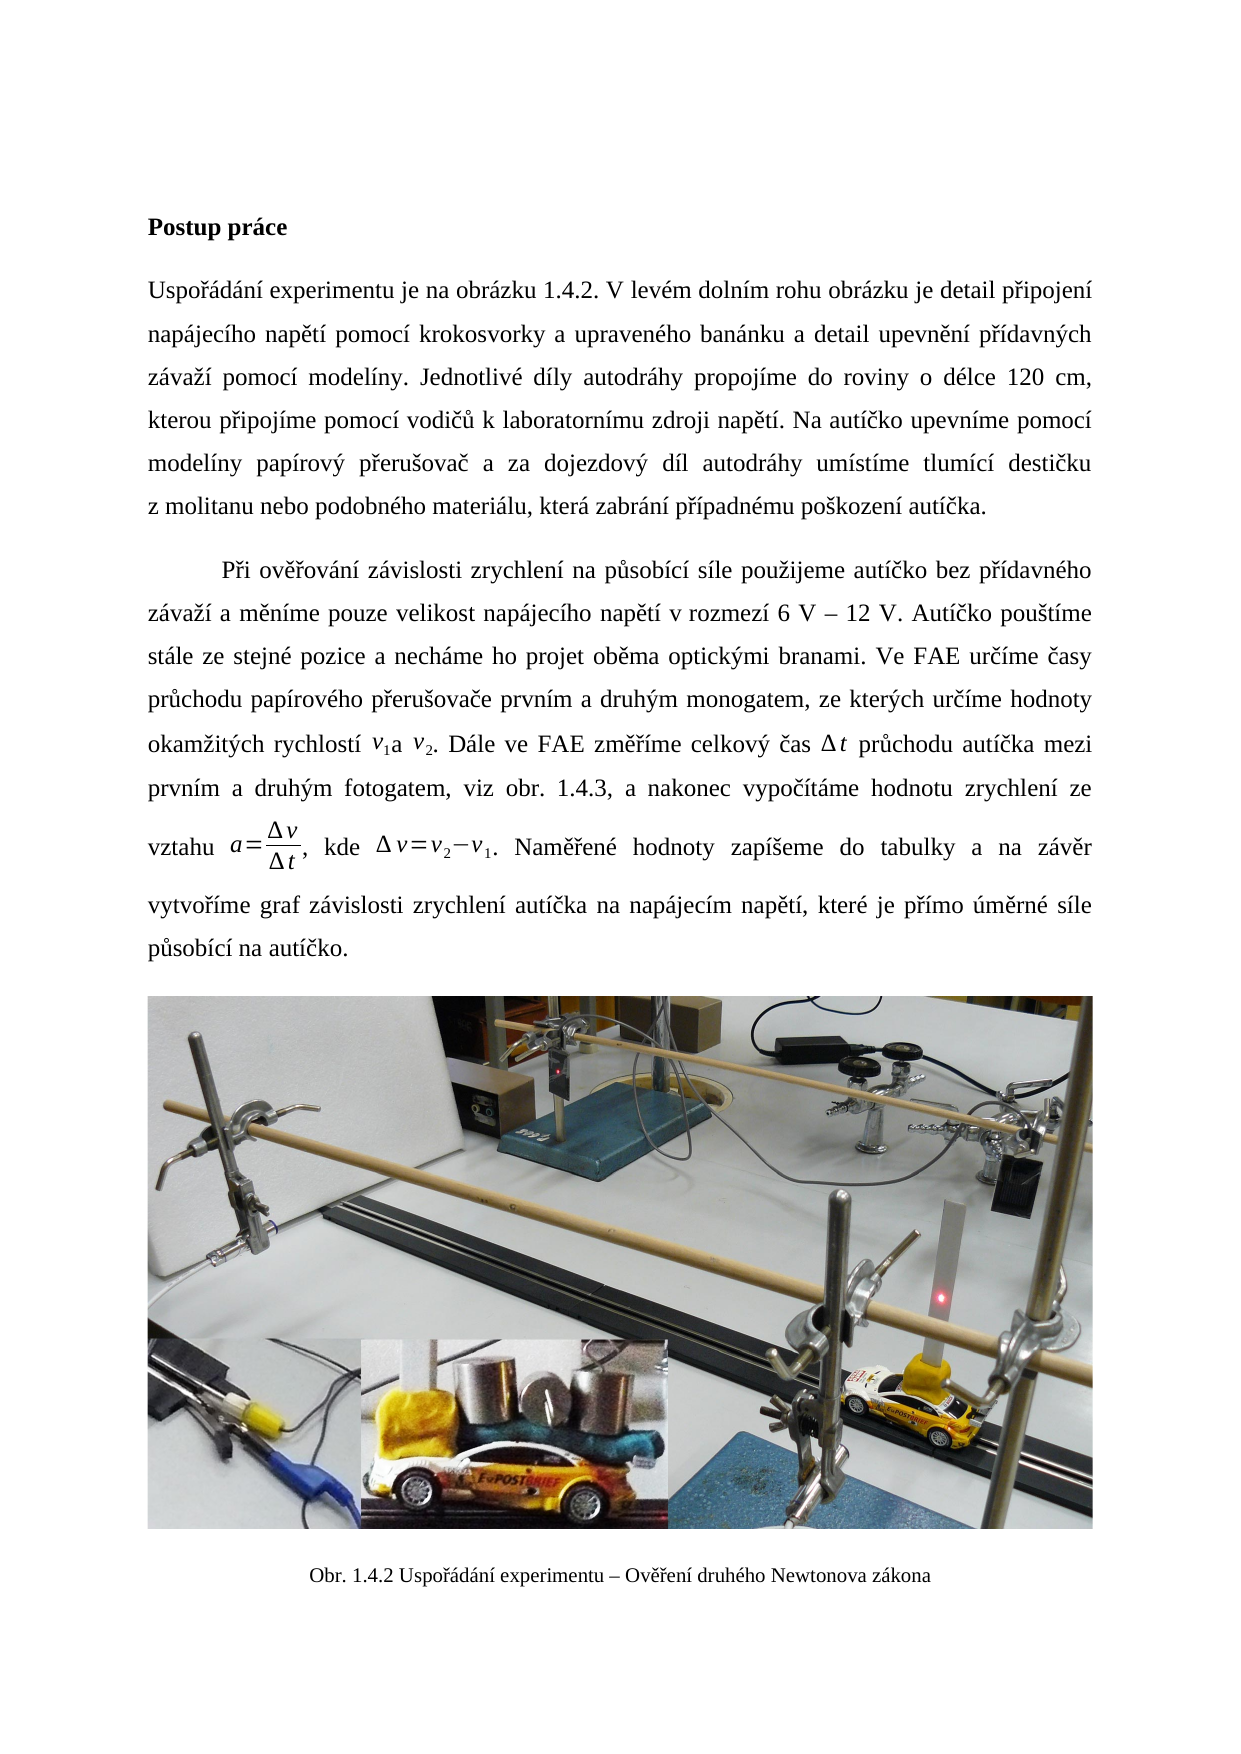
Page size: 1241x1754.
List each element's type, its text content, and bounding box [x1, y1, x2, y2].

text Postup práce [148, 212, 1093, 240]
text Při ověřování závislosti zrychlení na působící síle použijeme autíčko bez přídavného závaží a měníme pouze velikost napájecího napětí v rozmezí 6 V – 12 V. Autíčko pouštíme stále ze stejné pozice a necháme ho projet oběma optickými branami. Ve FAE určíme časy průchodu papírového přerušovače prvním a druhým monogatem, ze kterých určíme hodnoty okamžitých rychlostí a . Dále ve FAE změříme celkový čas průchodu autíčka mezi prvním a druhým fotogatem, viz obr. 1.4.3, a nakonec vypočítáme hodnotu zrychlení ze vztahu , kde . Naměřené hodnoty zapíšeme do tabulky a na závěr vytvoříme graf závislosti zrychlení autíčka na napájecím napětí, které je přímo úměrné síle působící na autíčko. [148, 555, 1093, 962]
text Uspořádání experimentu je na obrázku 1.4.2. V levém dolním rohu obrázku je detail připojení napájecího napětí pomocí krokosvorky a upraveného banánku a detail upevnění přídavných závaží pomocí modelíny. Jednotlivé díly autodráhy propojíme do roviny o délce 120 cm, kterou připojíme pomocí vodičů k laboratornímu zdroji napětí. Na autíčko upevníme pomocí modelíny papírový přerušovač a za dojezdový díl autodráhy umístíme tlumící destičku z molitanu nebo podobného materiálu, která zabrání případnému poškození autíčka. [148, 276, 1093, 520]
text Obr. 1.4.2 Uspořádání experimentu – Ověření druhého Newtonova zákona [148, 1563, 1093, 1587]
picture [147, 996, 1093, 1529]
